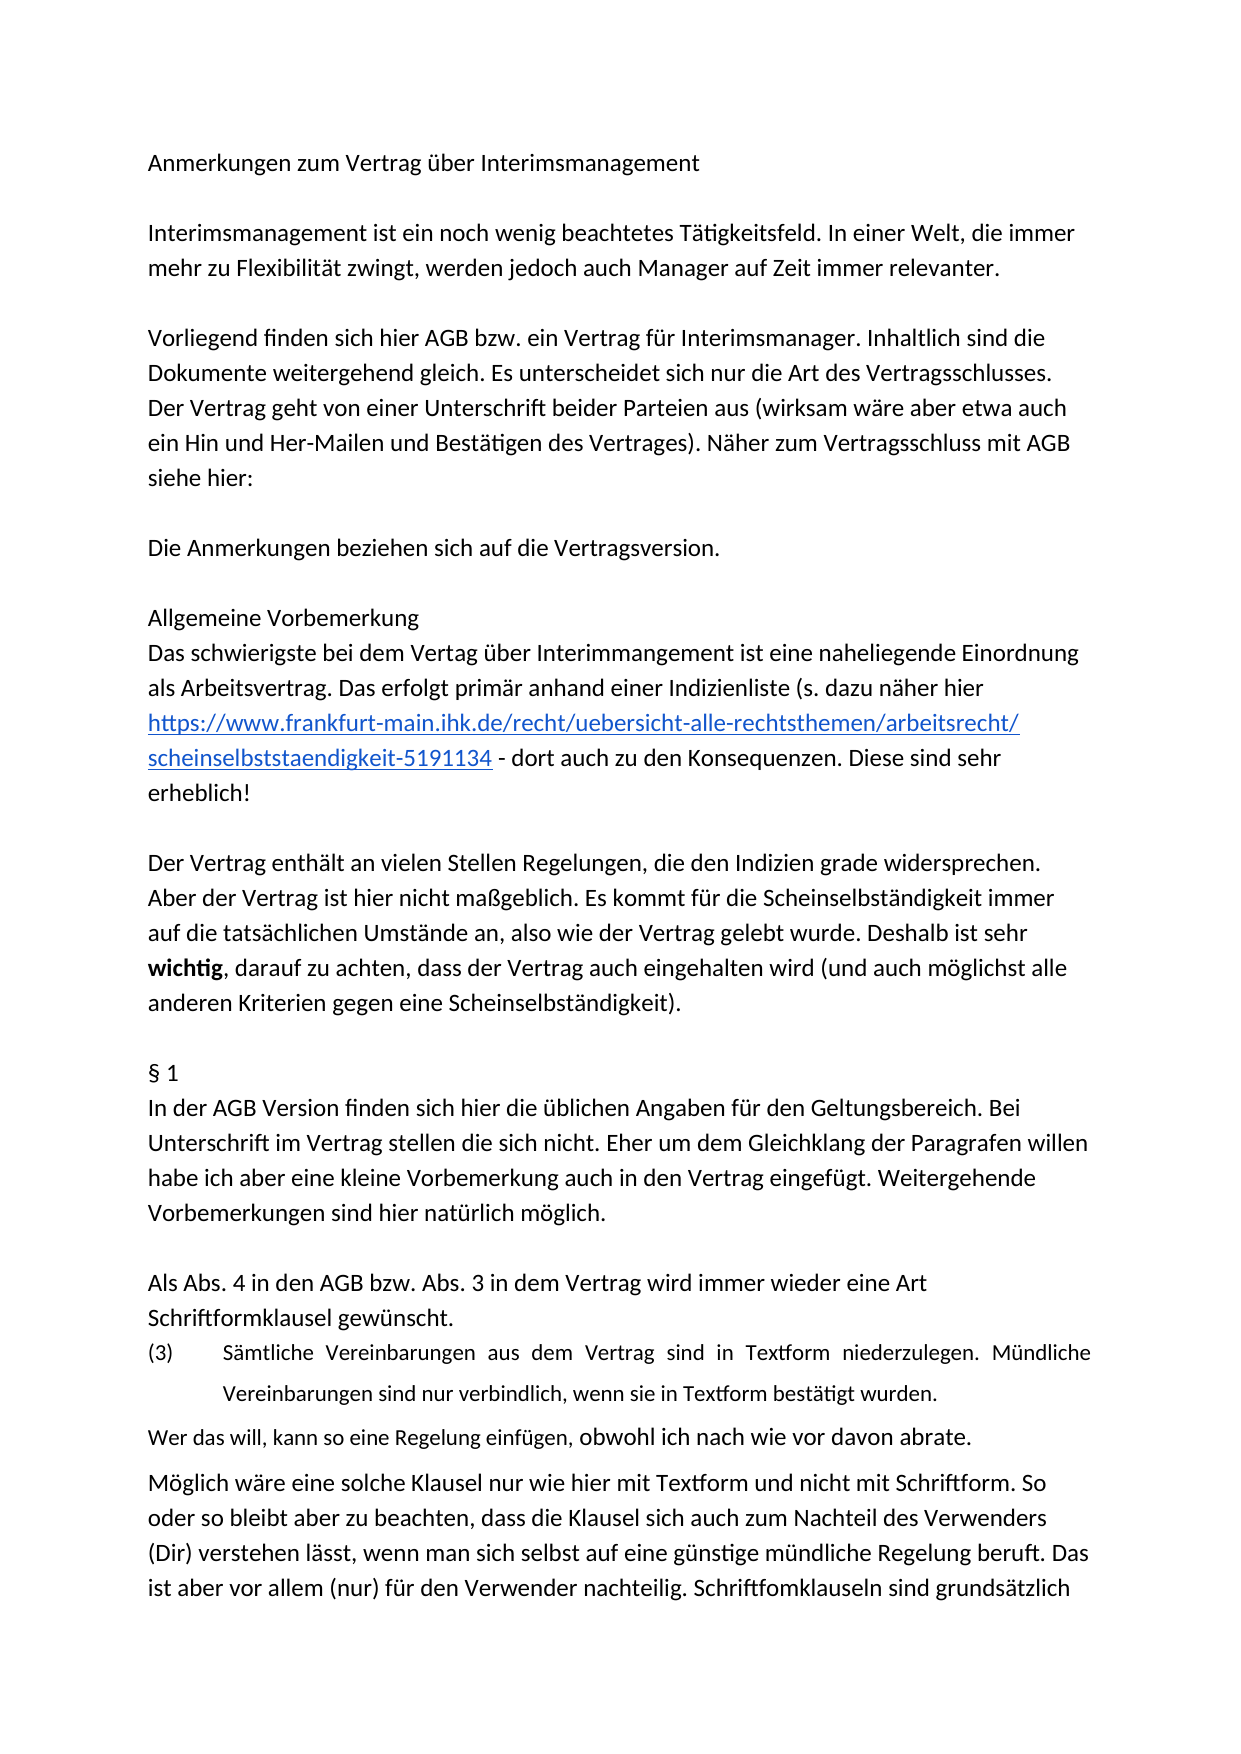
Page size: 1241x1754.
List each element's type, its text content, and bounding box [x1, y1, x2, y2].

text Interimsmanagement ist ein noch wenig beachtetes Tätigkeitsfeld. In einer Welt, die immer mehr zu Flexibilität zwingt, werden jedoch auch Manager auf Zeit immer relevanter. [148, 218, 1093, 283]
text Anmerkungen zum Vertrag über Interimsmanagement [148, 148, 1093, 178]
text In der AGB Version finden sich hier die üblichen Angaben für den Geltungsbereich. Bei Unterschrift im Vertrag stellen die sich nicht. Eher um dem Gleichklang der Paragrafen willen habe ich aber eine kleine Vorbemerkung auch in den Vertrag eingefügt. Weitergehende Vorbemerkungen sind hier natürlich möglich. [148, 1093, 1093, 1228]
text § 1 [148, 1058, 1093, 1088]
text Als Abs. 4 in den AGB bzw. Abs. 3 in dem Vertrag wird immer wieder eine Art Schriftformklausel gewünscht. [148, 1268, 1093, 1333]
text Vorliegend finden sich hier AGB bzw. ein Vertrag für Interimsmanager. Inhaltlich sind die Dokumente weitergehend gleich. Es unterscheidet sich nur die Art des Vertragsschlusses. Der Vertrag geht von einer Unterschrift beider Parteien aus (wirksam wäre aber etwa auch ein Hin und Her-Mailen und Bestätigen des Vertrages). Näher zum Vertragsschluss mit AGB siehe hier: [148, 323, 1093, 493]
text (3) Sämtliche Vereinbarungen aus dem Vertrag sind in Textform niederzulegen. Mündliche Vereinbarungen sind nur verbindlich, wenn sie in Textform bestätigt wurden. [148, 1338, 1093, 1408]
text Wer das will, kann so eine Regelung einfügen, obwohl ich nach wie vor davon abrate. [148, 1422, 1093, 1452]
text Allgemeine Vorbemerkung [148, 603, 1093, 633]
text Der Vertrag enthält an vielen Stellen Regelungen, die den Indizien grade widersprechen. Aber der Vertrag ist hier nicht maßgeblich. Es kommt für die Scheinselbständigkeit immer auf die tatsächlichen Umstände an, also wie der Vertrag gelebt wurde. Deshalb ist sehr wichtig, darauf zu achten, dass der Vertrag auch eingehalten wird (und auch möglichst alle anderen Kriterien gegen eine Scheinselbständigkeit). [148, 848, 1093, 1018]
text Das schwierigste bei dem Vertag über Interimmangement ist eine naheliegende Einordnung als Arbeitsvertrag. Das erfolgt primär anhand einer Indizienliste (s. dazu näher hier https://www.frankfurt-main.ihk.de/recht/uebersicht-alle-rechtsthemen/arbeitsrecht/scheinselbststaendigkeit-5191134 - dort auch zu den Konsequenzen. Diese sind sehr erheblich! [148, 638, 1093, 808]
text Die Anmerkungen beziehen sich auf die Vertragsversion. [148, 533, 1093, 563]
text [148, 1467, 1093, 1603]
